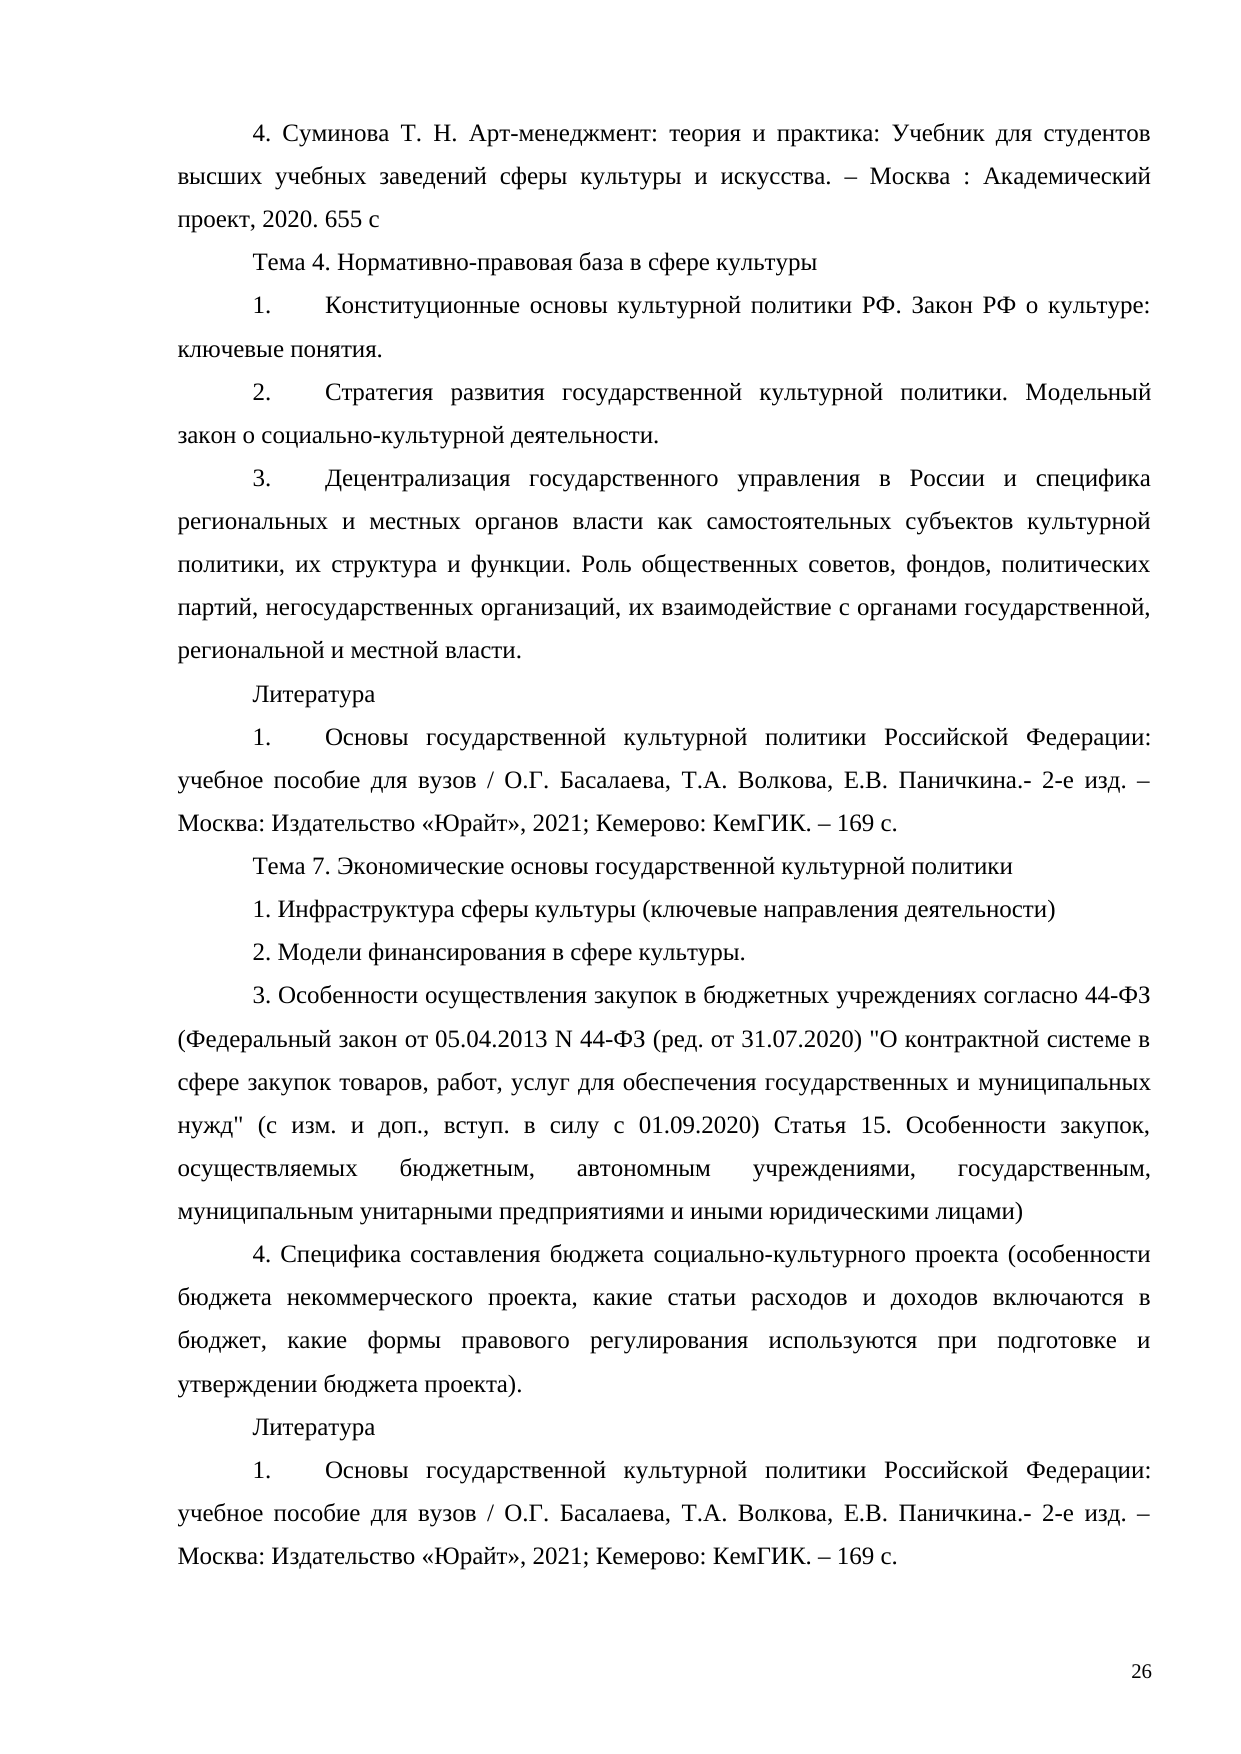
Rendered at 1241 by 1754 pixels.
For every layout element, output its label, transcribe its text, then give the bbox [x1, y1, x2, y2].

text 1. Основы государственной культурной политики Российской Федерации: учебное пособие для вузов / О.Г. Басалаева, Т.А. Волкова, Е.В. Паничкина.- 2-е изд. – Москва: Издательство «Юрайт», 2021; Кемерово: КемГИК. – 169 с. [177, 1455, 1152, 1570]
text 3. Децентрализация государственного управления в России и специфика региональных и местных органов власти как самостоятельных субъектов культурной политики, их структура и функции. Роль общественных советов, фондов, политических партий, негосударственных организаций, их взаимодействие с органами государственной, региональной и местной власти. [177, 463, 1152, 664]
text 1. Основы государственной культурной политики Российской Федерации: учебное пособие для вузов / О.Г. Басалаева, Т.А. Волкова, Е.В. Паничкина.- 2-е изд. – Москва: Издательство «Юрайт», 2021; Кемерово: КемГИК. – 169 с. [177, 722, 1152, 837]
text 4. Суминова Т. Н. Арт-менеджмент: теория и практика: Учебник для студентов высших учебных заведений сферы культуры и искусства. – Москва : Академический проект, 2020. 655 с [177, 118, 1152, 233]
text 2. Стратегия развития государственной культурной политики. Модельный закон о социально-культурной деятельности. [177, 377, 1152, 449]
text 3. Особенности осуществления закупок в бюджетных учреждениях согласно 44-ФЗ (Федеральный закон от 05.04.2013 N 44-ФЗ (ред. от 31.07.2020) "О контрактной системе в сфере закупок товаров, работ, услуг для обеспечения государственных и муниципальных нужд" (с изм. и доп., вступ. в силу с 01.09.2020) Статья 15. Особенности закупок, осуществляемых бюджетным, автономным учреждениями, государственным, муниципальным унитарными предприятиями и иными юридическими лицами) [177, 981, 1152, 1225]
text Тема 7. Экономические основы государственной культурной политики [177, 851, 1152, 880]
text 1. Конституционные основы культурной политики РФ. Закон РФ о культуре: ключевые понятия. [177, 291, 1152, 362]
text Литература [177, 679, 1152, 707]
text 2. Модели финансирования в сфере культуры. [177, 937, 1152, 966]
text Литература [177, 1412, 1152, 1441]
text Тема 4. Нормативно-правовая база в сфере культуры [177, 247, 1152, 276]
text 4. Специфика составления бюджета социально-культурного проекта (особенности бюджета некоммерческого проекта, какие статьи расходов и доходов включаются в бюджет, какие формы правового регулирования используются при подготовке и утверждении бюджета проекта). [177, 1239, 1152, 1397]
text 1. Инфраструктура сферы культуры (ключевые направления деятельности) [177, 894, 1152, 923]
